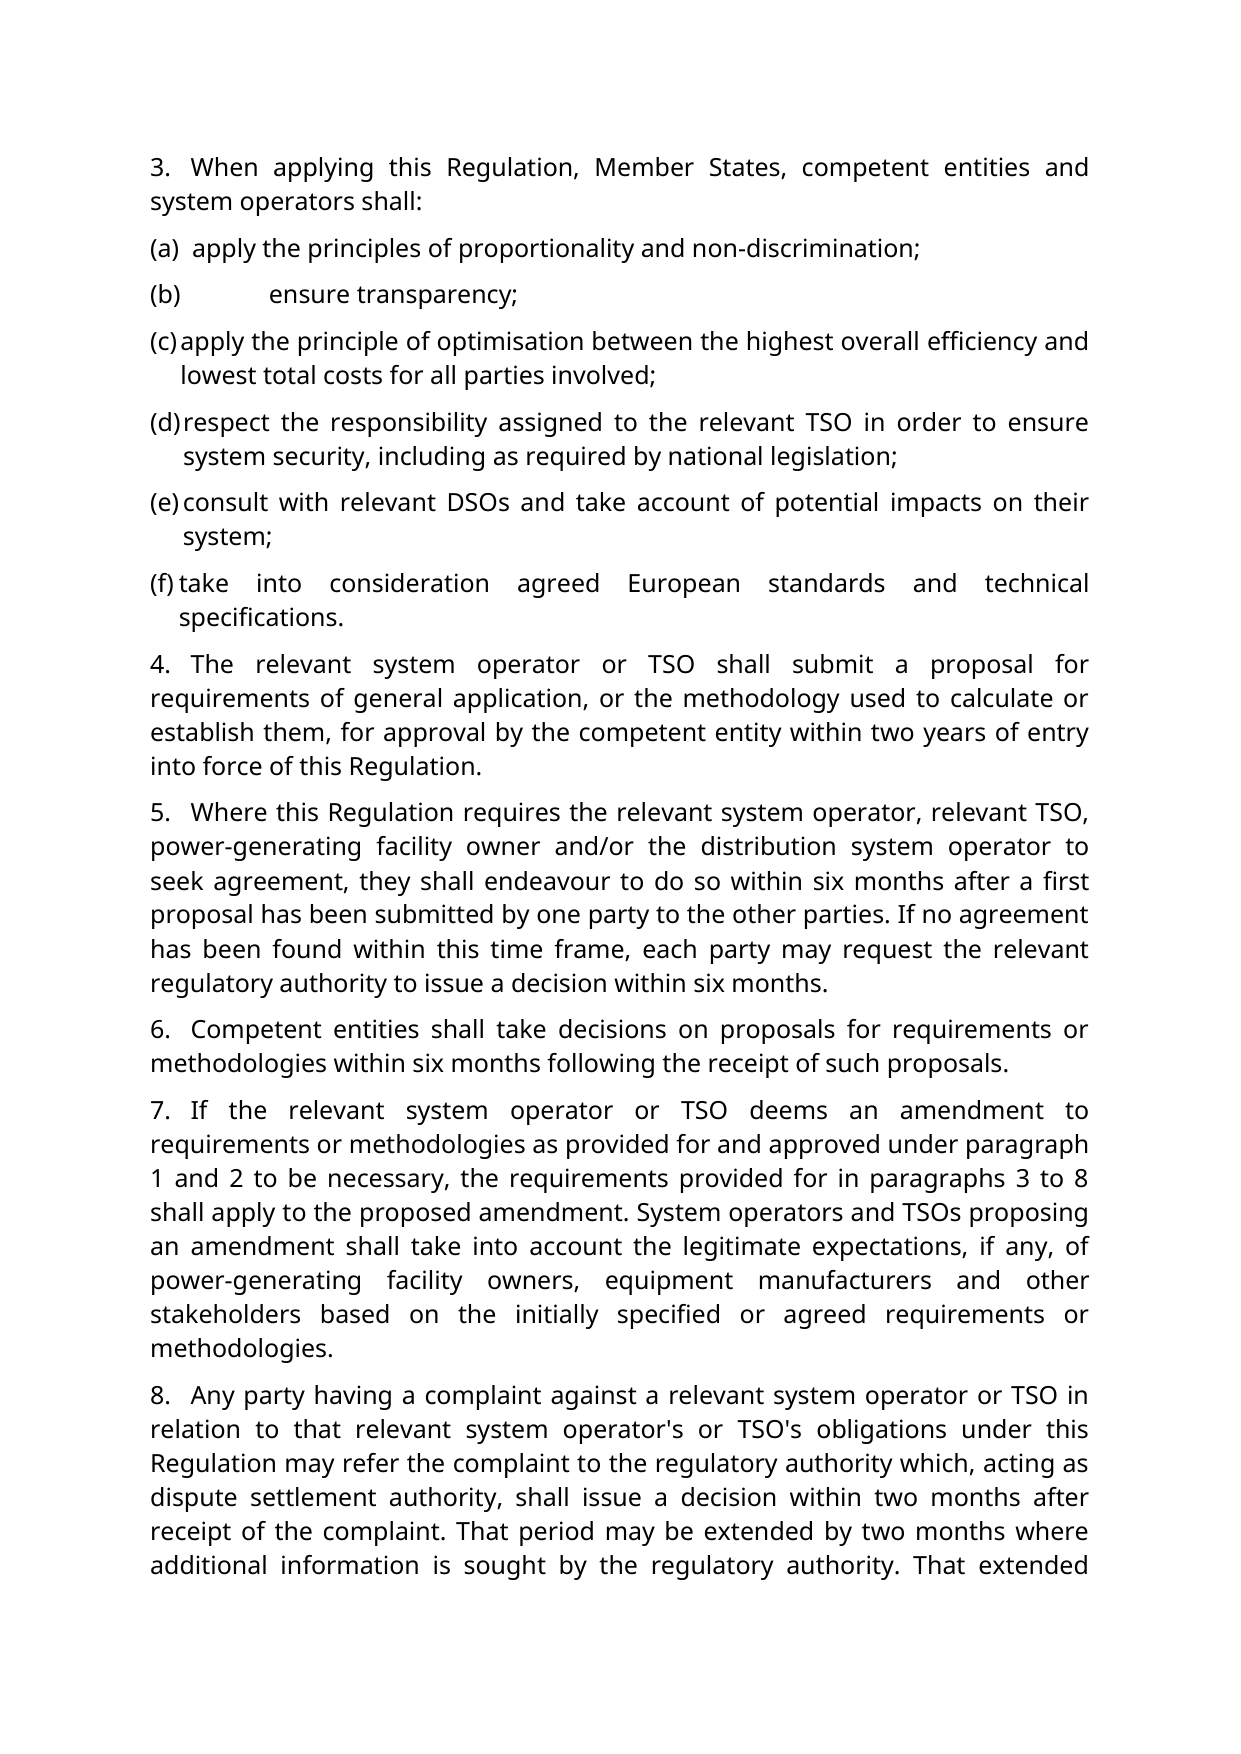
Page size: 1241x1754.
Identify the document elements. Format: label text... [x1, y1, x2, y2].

text 7. If the relevant system operator or TSO deems an amendment to requirements or methodologies as provided for and approved under paragraph 1 and 2 to be necessary, the requirements provided for in paragraphs 3 to 8 shall apply to the proposed amendment. System operators and TSOs proposing an amendment shall take into account the legitimate expectations, if any, of power-generating facility owners, equipment manufacturers and other stakeholders based on the initially specified or agreed requirements or methodologies. [150, 1092, 1090, 1365]
table_header apply the principle of optimisation between the highest overall efficiency and lowest total costs for all parties involved; [180, 311, 1090, 392]
table_header (d) [150, 392, 183, 472]
table_header take into consideration agreed European standards and technical specifications. [179, 553, 1090, 634]
table_header (e) [150, 473, 183, 553]
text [150, 1377, 1090, 1582]
text 5. Where this Regulation requires the relevant system operator, relevant TSO, power-generating facility owner and/or the distribution system operator to seek agreement, they shall endeavour to do so within six months after a first proposal has been submitted by one party to the other parties. If no agreement has been found within this time frame, each party may request the relevant regulatory authority to issue a decision within six months. [150, 795, 1090, 999]
table_header ensure transparency; [269, 265, 1090, 311]
text 6. Competent entities shall take decisions on proposals for requirements or methodologies within six months following the receipt of such proposals. [150, 1012, 1090, 1080]
table_header respect the responsibility assigned to the relevant TSO in order to ensure system security, including as required by national legislation; [183, 392, 1090, 472]
table_header (f) [150, 553, 178, 634]
table_header apply the principles of proportionality and non-discrimination; [192, 218, 1090, 265]
text 3. When applying this Regulation, Member States, competent entities and system operators shall: [150, 150, 1090, 218]
table_header consult with relevant DSOs and take account of potential impacts on their system; [183, 473, 1090, 553]
table_header (c) [150, 311, 180, 392]
table_header (a) [150, 218, 192, 265]
text 4. The relevant system operator or TSO shall submit a proposal for requirements of general application, or the methodology used to calculate or establish them, for approval by the competent entity within two years of entry into force of this Regulation. [150, 646, 1090, 782]
table_header (b) [150, 265, 269, 311]
